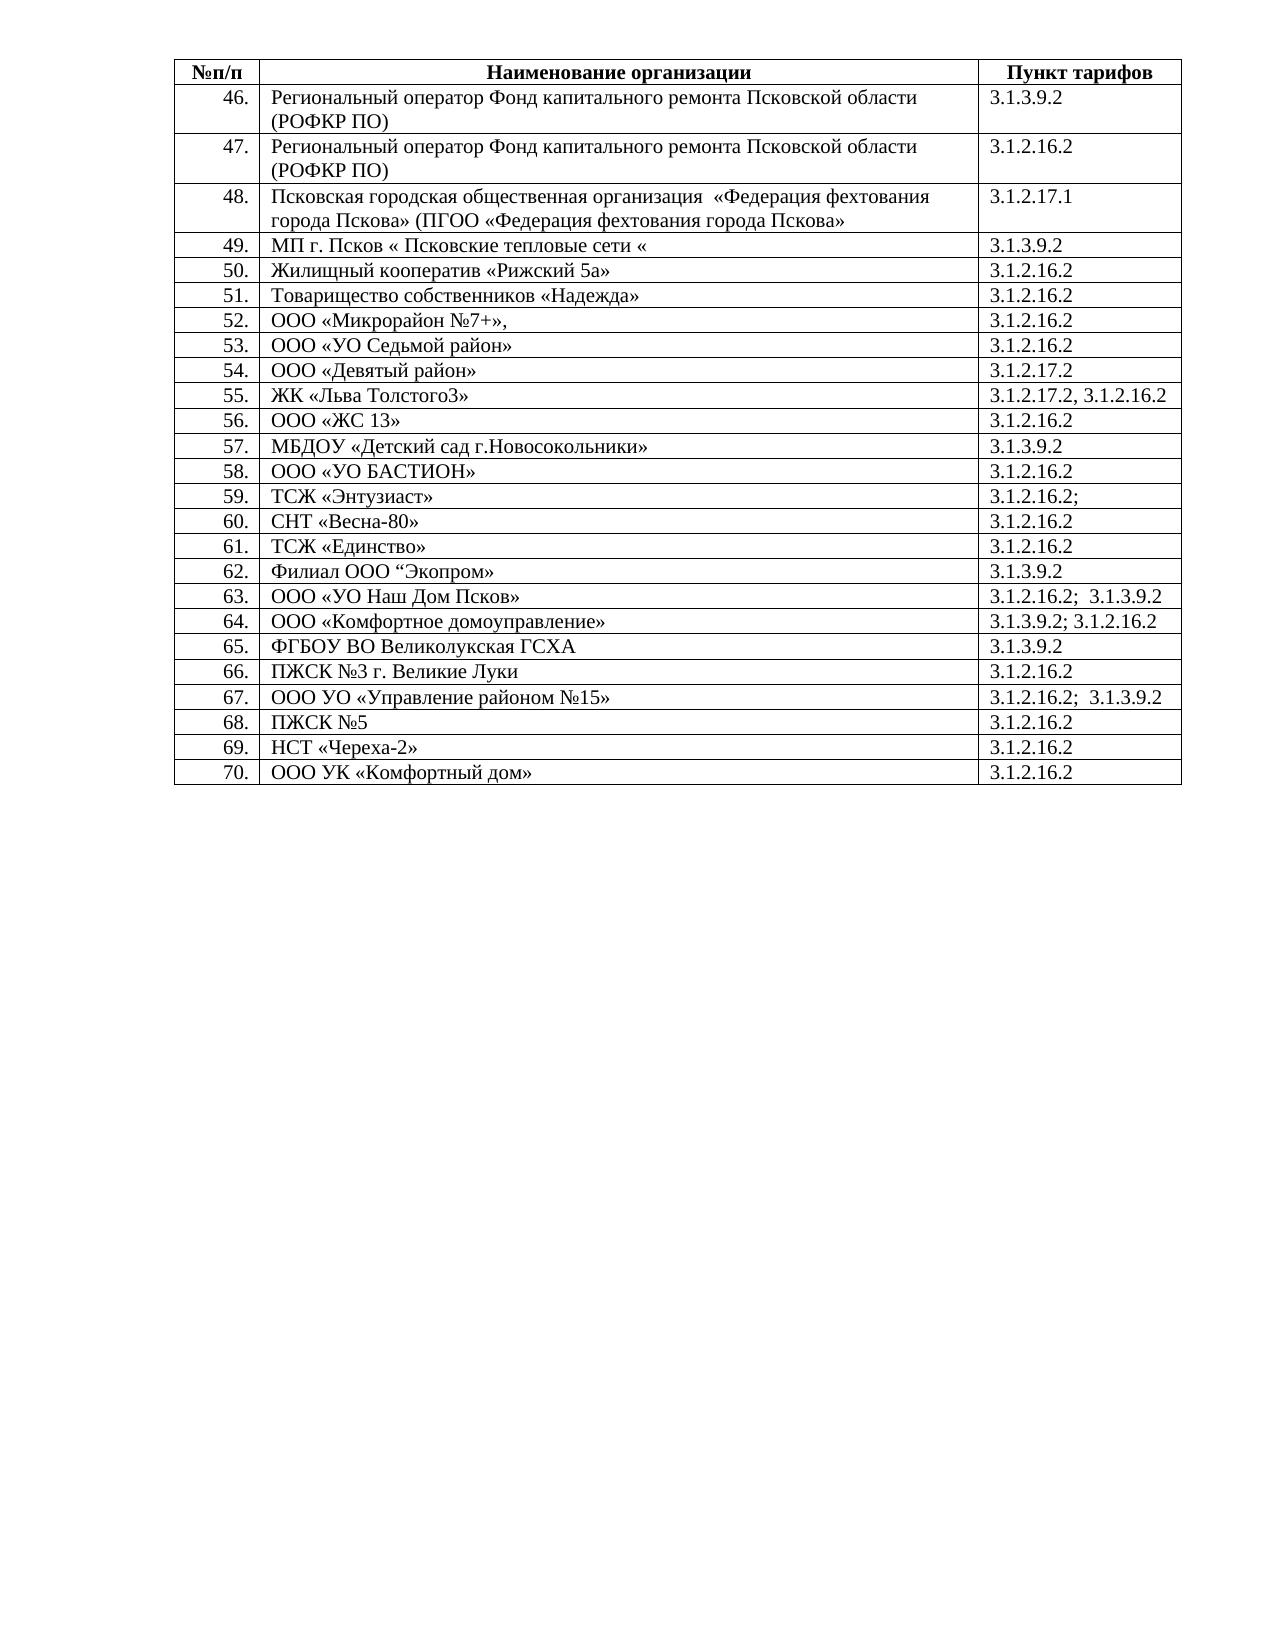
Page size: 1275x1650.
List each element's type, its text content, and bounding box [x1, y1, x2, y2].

table_cell [175, 685, 259, 709]
table_cell Псковская городская общественная организация «Федерация фехтования города Пскова» (ПГОО «Федерация фехтования города Пскова» [260, 184, 978, 232]
table_cell ООО «УО Наш Дом Псков» [260, 584, 978, 608]
table_cell 3.1.2.16.2 [979, 409, 1181, 432]
table_cell ЖК «Льва Толстого3» [260, 383, 978, 407]
table_cell 3.1.2.16.2 [979, 760, 1181, 784]
table_header №п/п [175, 60, 259, 84]
table_cell ПЖСК №5 [260, 710, 978, 734]
table_cell [175, 283, 259, 307]
table_cell ООО УК «Комфортный дом» [260, 760, 978, 784]
table_cell ООО «Микрорайон №7+», [260, 308, 978, 332]
table_cell [175, 233, 259, 257]
table_cell МБДОУ «Детский сад г.Новосокольники» [260, 434, 978, 458]
table_cell [175, 333, 259, 357]
table_cell 3.1.2.17.2 [979, 358, 1181, 382]
table_cell [175, 184, 259, 232]
table_cell 3.1.2.16.2 [979, 134, 1181, 182]
table_cell Региональный оператор Фонд капитального ремонта Псковской области (РОФКР ПО) [260, 85, 978, 133]
table_cell 3.1.2.16.2 [979, 509, 1181, 533]
table_cell Товарищество собственников «Надежда» [260, 283, 978, 307]
table_cell [175, 660, 259, 683]
table_cell 3.1.3.9.2 [979, 634, 1181, 658]
table_cell 3.1.2.16.2 [979, 258, 1181, 282]
table_header Пункт тарифов [979, 60, 1181, 84]
table_cell НСТ «Череха-2» [260, 735, 978, 759]
table_cell ООО «Комфортное домоуправление» [260, 609, 978, 633]
table_cell Филиал ООО “Экопром» [260, 559, 978, 583]
table_cell 3.1.2.16.2; [979, 484, 1181, 508]
table_cell ТСЖ «Единство» [260, 534, 978, 558]
table_cell 3.1.2.16.2 [979, 710, 1181, 734]
table_cell [175, 609, 259, 633]
table_cell [175, 308, 259, 332]
table_cell ООО «Девятый район» [260, 358, 978, 382]
table_cell ТСЖ «Энтузиаст» [260, 484, 978, 508]
table_cell 3.1.2.16.2 [979, 534, 1181, 558]
table_cell ООО «ЖС 13» [260, 409, 978, 432]
table_cell 3.1.3.9.2 [979, 559, 1181, 583]
table_cell 3.1.2.17.2, 3.1.2.16.2 [979, 383, 1181, 407]
table_cell 3.1.3.9.2 [979, 233, 1181, 257]
table_cell 3.1.2.16.2; 3.1.3.9.2 [979, 685, 1181, 709]
table_cell [175, 383, 259, 407]
table_cell 3.1.3.9.2 [979, 434, 1181, 458]
table_cell СНТ «Весна-80» [260, 509, 978, 533]
table_cell ФГБОУ ВО Великолукская ГСХА [260, 634, 978, 658]
table_cell 3.1.2.16.2; 3.1.3.9.2 [979, 584, 1181, 608]
table_cell 3.1.2.17.1 [979, 184, 1181, 232]
table_cell [175, 559, 259, 583]
table_cell [175, 584, 259, 608]
table_cell 3.1.2.16.2 [979, 333, 1181, 357]
table_cell 3.1.2.16.2 [979, 459, 1181, 483]
table_cell [175, 634, 259, 658]
table_cell 3.1.2.16.2 [979, 308, 1181, 332]
table_cell [175, 534, 259, 558]
table_cell ООО «УО БАСТИОН» [260, 459, 978, 483]
table_cell 3.1.3.9.2; 3.1.2.16.2 [979, 609, 1181, 633]
table_cell [175, 760, 259, 784]
table_cell [175, 409, 259, 432]
table_cell 3.1.2.16.2 [979, 660, 1181, 683]
table_cell [175, 509, 259, 533]
table_header Наименование организации [260, 60, 978, 84]
table_cell 3.1.2.16.2 [979, 283, 1181, 307]
table_cell [175, 85, 259, 133]
table_cell ООО «УО Седьмой район» [260, 333, 978, 357]
table_cell [175, 710, 259, 734]
table_cell 3.1.2.16.2 [979, 735, 1181, 759]
table_cell [175, 258, 259, 282]
table_cell 3.1.3.9.2 [979, 85, 1181, 133]
table_cell МП г. Псков « Псковские тепловые сети « [260, 233, 978, 257]
table_cell [175, 459, 259, 483]
table_cell Жилищный кооператив «Рижский 5а» [260, 258, 978, 282]
table_cell ООО УО «Управление районом №15» [260, 685, 978, 709]
table_cell [175, 134, 259, 182]
table_cell ПЖСК №3 г. Великие Луки [260, 660, 978, 683]
table_cell [175, 434, 259, 458]
table_cell [175, 735, 259, 759]
table_cell [175, 358, 259, 382]
table_cell Региональный оператор Фонд капитального ремонта Псковской области (РОФКР ПО) [260, 134, 978, 182]
table_cell [175, 484, 259, 508]
